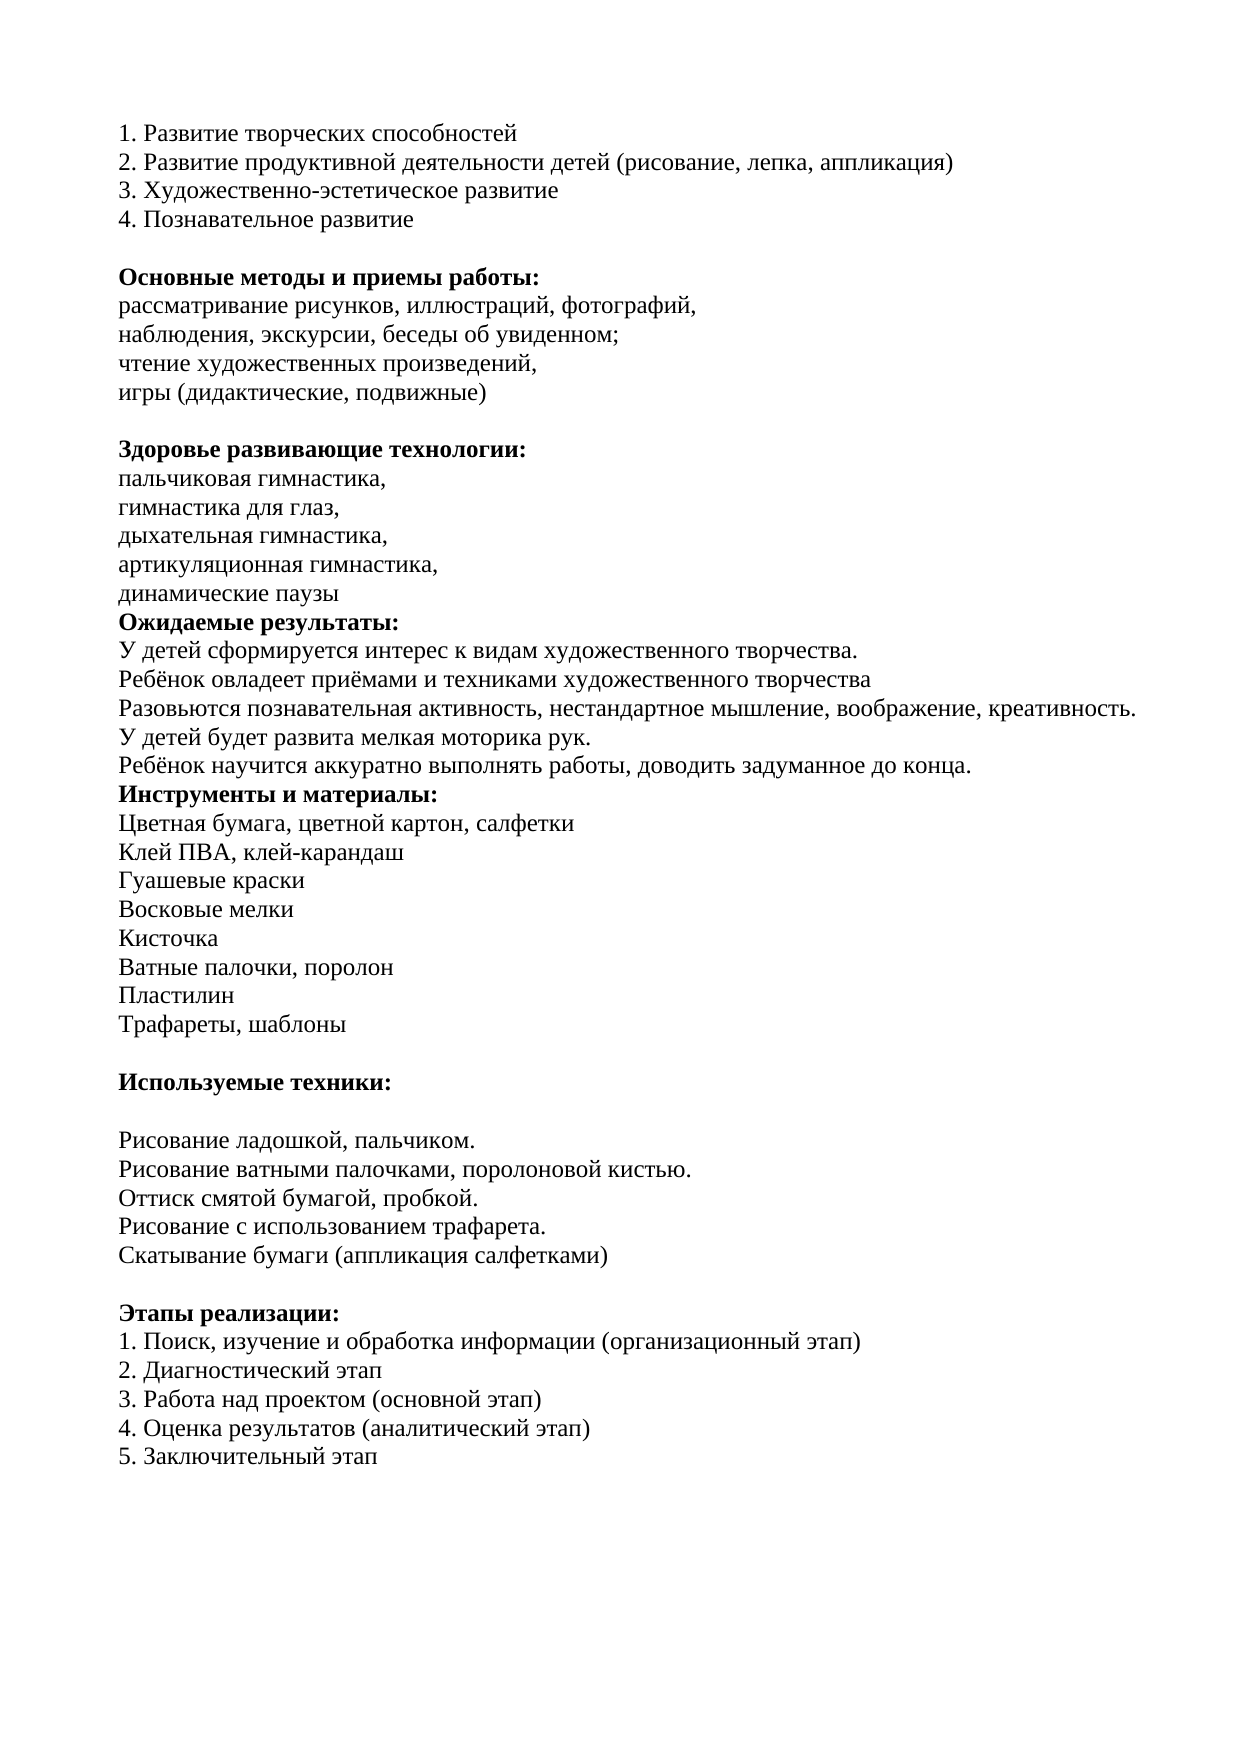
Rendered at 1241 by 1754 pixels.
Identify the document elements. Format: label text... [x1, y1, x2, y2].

text Пластилин [118, 981, 1152, 1009]
text Ватные палочки, поролон [118, 952, 1152, 981]
text 5. Заключительный этап [118, 1441, 1152, 1470]
text Рисование с использованием трафарета. [118, 1211, 1152, 1240]
text Используемые техники: [118, 1067, 1152, 1096]
text 2. Развитие продуктивной деятельности детей (рисование, лепка, аппликация) [118, 147, 1152, 176]
text У детей сформируется интерес к видам художественного творчества. [118, 636, 1152, 664]
text Ожидаемые результаты: [118, 607, 1152, 636]
text Трафареты, шаблоны [118, 1009, 1152, 1038]
text 2. Диагностический этап [118, 1355, 1152, 1384]
text Разовьются познавательная активность, нестандартное мышление, воображение, креативность. [118, 693, 1152, 722]
text 3. Работа над проектом (основной этап) [118, 1384, 1152, 1413]
text пальчиковая гимнастика, [118, 463, 1152, 492]
text динамические паузы [118, 578, 1152, 607]
text 3. Художественно-эстетическое развитие [118, 176, 1152, 204]
text 1. Развитие творческих способностей [118, 118, 1152, 147]
text рассматривание рисунков, иллюстраций, фотографий, [118, 291, 1152, 319]
text игры (дидактические, подвижные) [118, 377, 1152, 406]
text Клей ПВА, клей-карандаш [118, 837, 1152, 866]
text Восковые мелки [118, 894, 1152, 923]
text Ребёнок научится аккуратно выполнять работы, доводить задуманное до конца. [118, 751, 1152, 779]
text 4. Познавательное развитие [118, 204, 1152, 233]
text Рисование ватными палочками, поролоновой кистью. [118, 1154, 1152, 1183]
text 1. Поиск, изучение и обработка информации (организационный этап) [118, 1326, 1152, 1355]
text Рисование ладошкой, пальчиком. [118, 1125, 1152, 1154]
text чтение художественных произведений, [118, 348, 1152, 377]
text Этапы реализации: [118, 1298, 1152, 1326]
text артикуляционная гимнастика, [118, 549, 1152, 578]
text Оттиск смятой бумагой, пробкой. [118, 1183, 1152, 1211]
text Скатывание бумаги (аппликация салфетками) [118, 1240, 1152, 1269]
text Здоровье развивающие технологии: [118, 434, 1152, 463]
text У детей будет развита мелкая моторика рук. [118, 722, 1152, 751]
text Кисточка [118, 923, 1152, 952]
text 4. Оценка результатов (аналитический этап) [118, 1413, 1152, 1441]
text Инструменты и материалы: [118, 779, 1152, 808]
text дыхательная гимнастика, [118, 521, 1152, 549]
text Основные методы и приемы работы: [118, 262, 1152, 291]
text гимнастика для глаз, [118, 492, 1152, 521]
text наблюдения, экскурсии, беседы об увиденном; [118, 319, 1152, 348]
text Гуашевые краски [118, 866, 1152, 894]
text Цветная бумага, цветной картон, салфетки [118, 808, 1152, 837]
text Ребёнок овладеет приёмами и техниками художественного творчества [118, 664, 1152, 693]
